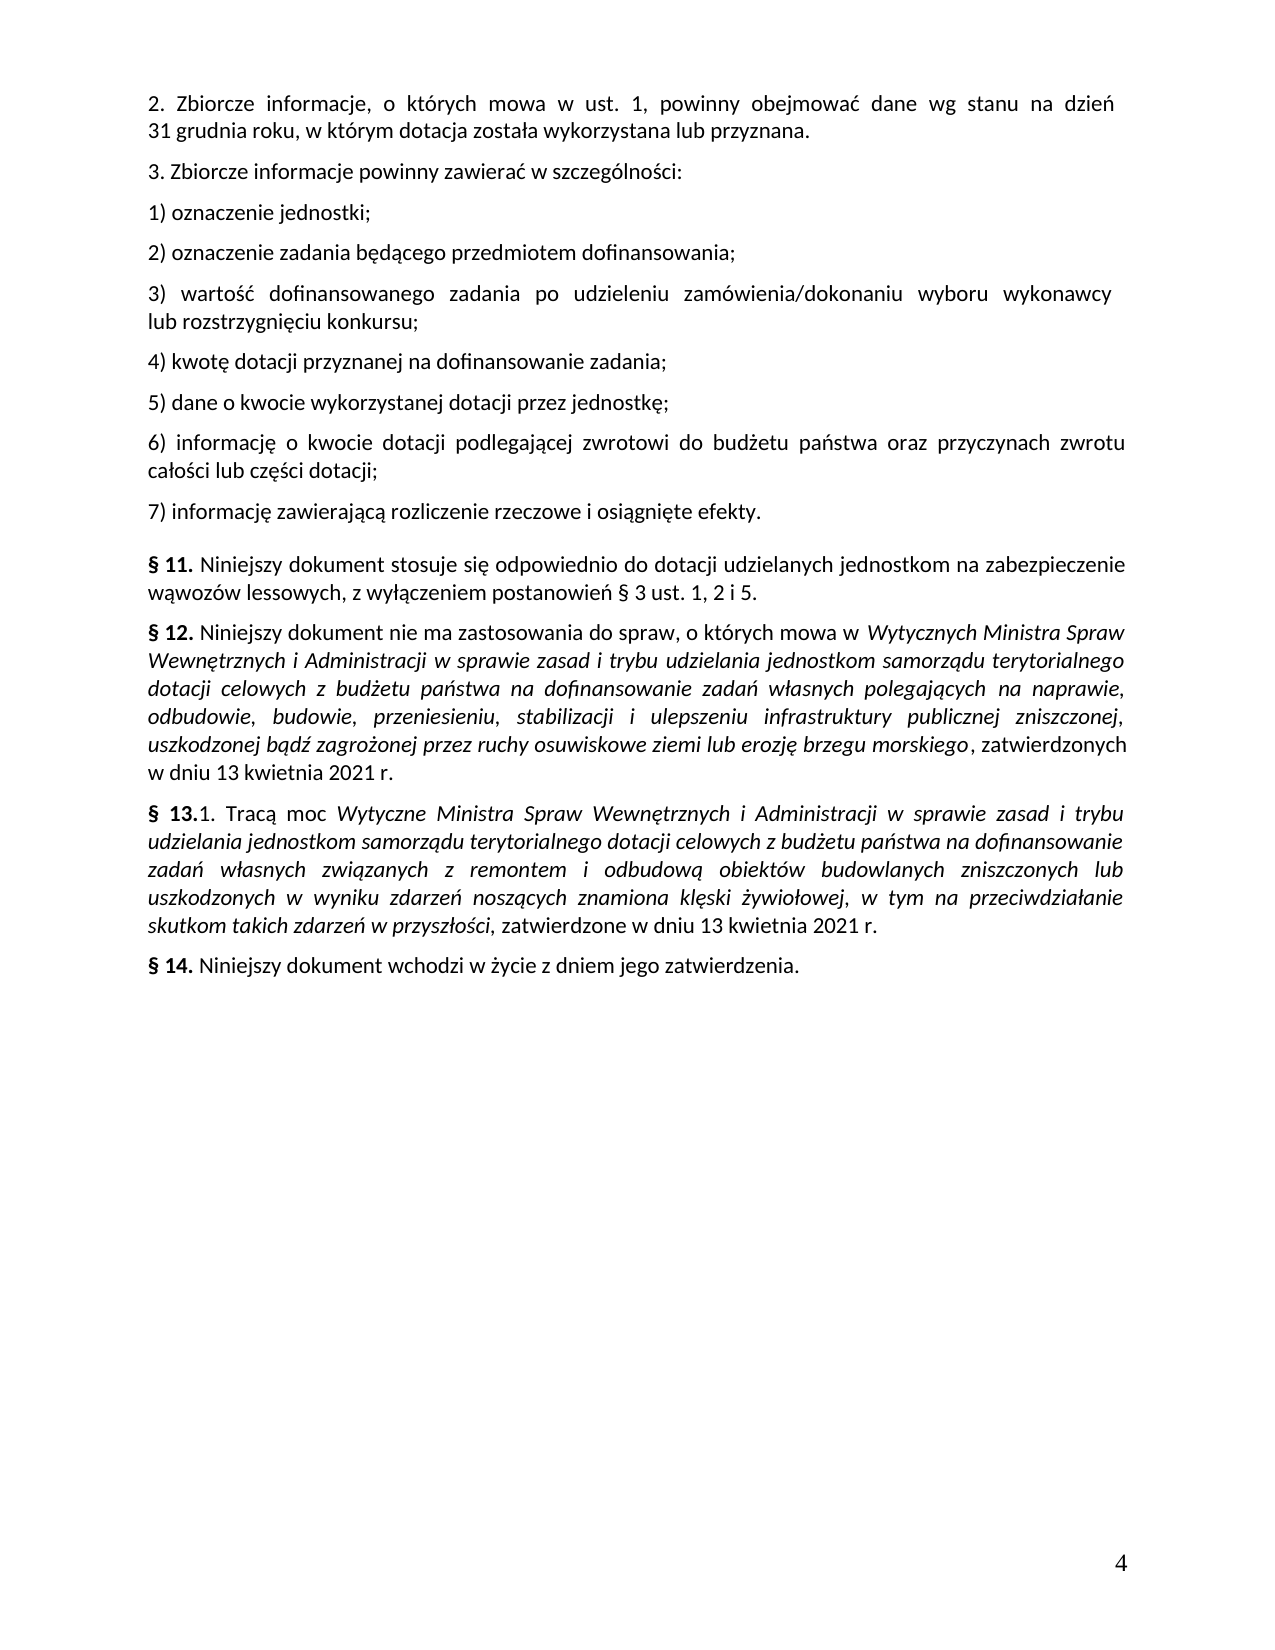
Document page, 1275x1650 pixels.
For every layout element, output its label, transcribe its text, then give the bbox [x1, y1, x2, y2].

text 4) kwotę dotacji przyznanej na dofinansowanie zadania; [148, 347, 1127, 375]
text 3) wartość dofinansowanego zadania po udzieleniu zamówienia/dokonaniu wyboru wykonawcy lub rozstrzygnięciu konkursu; [148, 279, 1127, 335]
text 2) oznaczenie zadania będącego przedmiotem dofinansowania; [148, 238, 1127, 266]
text § 11. Niniejszy dokument stosuje się odpowiednio do dotacji udzielanych jednostkom na zabezpieczenie wąwozów lessowych, z wyłączeniem postanowień § 3 ust. 1, 2 i 5. [148, 550, 1127, 606]
text 3. Zbiorcze informacje powinny zawierać w szczególności: [148, 157, 1127, 185]
text 5) dane o kwocie wykorzystanej dotacji przez jednostkę; [148, 388, 1127, 416]
text 1) oznaczenie jednostki; [148, 198, 1127, 226]
text § 12. Niniejszy dokument nie ma zastosowania do spraw, o których mowa w Wytycznych Ministra Spraw Wewnętrznych i Administracji w sprawie zasad i trybu udzielania jednostkom samorządu terytorialnego dotacji celowych z budżetu państwa na dofinansowanie zadań własnych polegających na naprawie, odbudowie, budowie, przeniesieniu, stabilizacji i ulepszeniu infrastruktury publicznej zniszczonej, uszkodzonej bądź zagrożonej przez ruchy osuwiskowe ziemi lub erozję brzegu morskiego, zatwierdzonych w dniu 13 kwietnia 2021 r. [148, 618, 1127, 787]
text § 13.1. Tracą moc Wytyczne Ministra Spraw Wewnętrznych i Administracji w sprawie zasad i trybu udzielania jednostkom samorządu terytorialnego dotacji celowych z budżetu państwa na dofinansowanie zadań własnych związanych z remontem i odbudową obiektów budowlanych zniszczonych lub uszkodzonych w wyniku zdarzeń noszących znamiona klęski żywiołowej, w tym na przeciwdziałanie skutkom takich zdarzeń w przyszłości, zatwierdzone w dniu 13 kwietnia 2021 r. [148, 799, 1127, 939]
text § 14. Niniejszy dokument wchodzi w życie z dniem jego zatwierdzenia. [148, 952, 1127, 980]
text 6) informację o kwocie dotacji podlegającej zwrotowi do budżetu państwa oraz przyczynach zwrotu całości lub części dotacji; [148, 428, 1127, 484]
text 7) informację zawierającą rozliczenie rzeczowe i osiągnięte efekty. [148, 497, 1127, 525]
text 2. Zbiorcze informacje, o których mowa w ust. 1, powinny obejmować dane wg stanu na dzień 31 grudnia roku, w którym dotacja została wykorzystana lub przyznana. [148, 89, 1127, 145]
